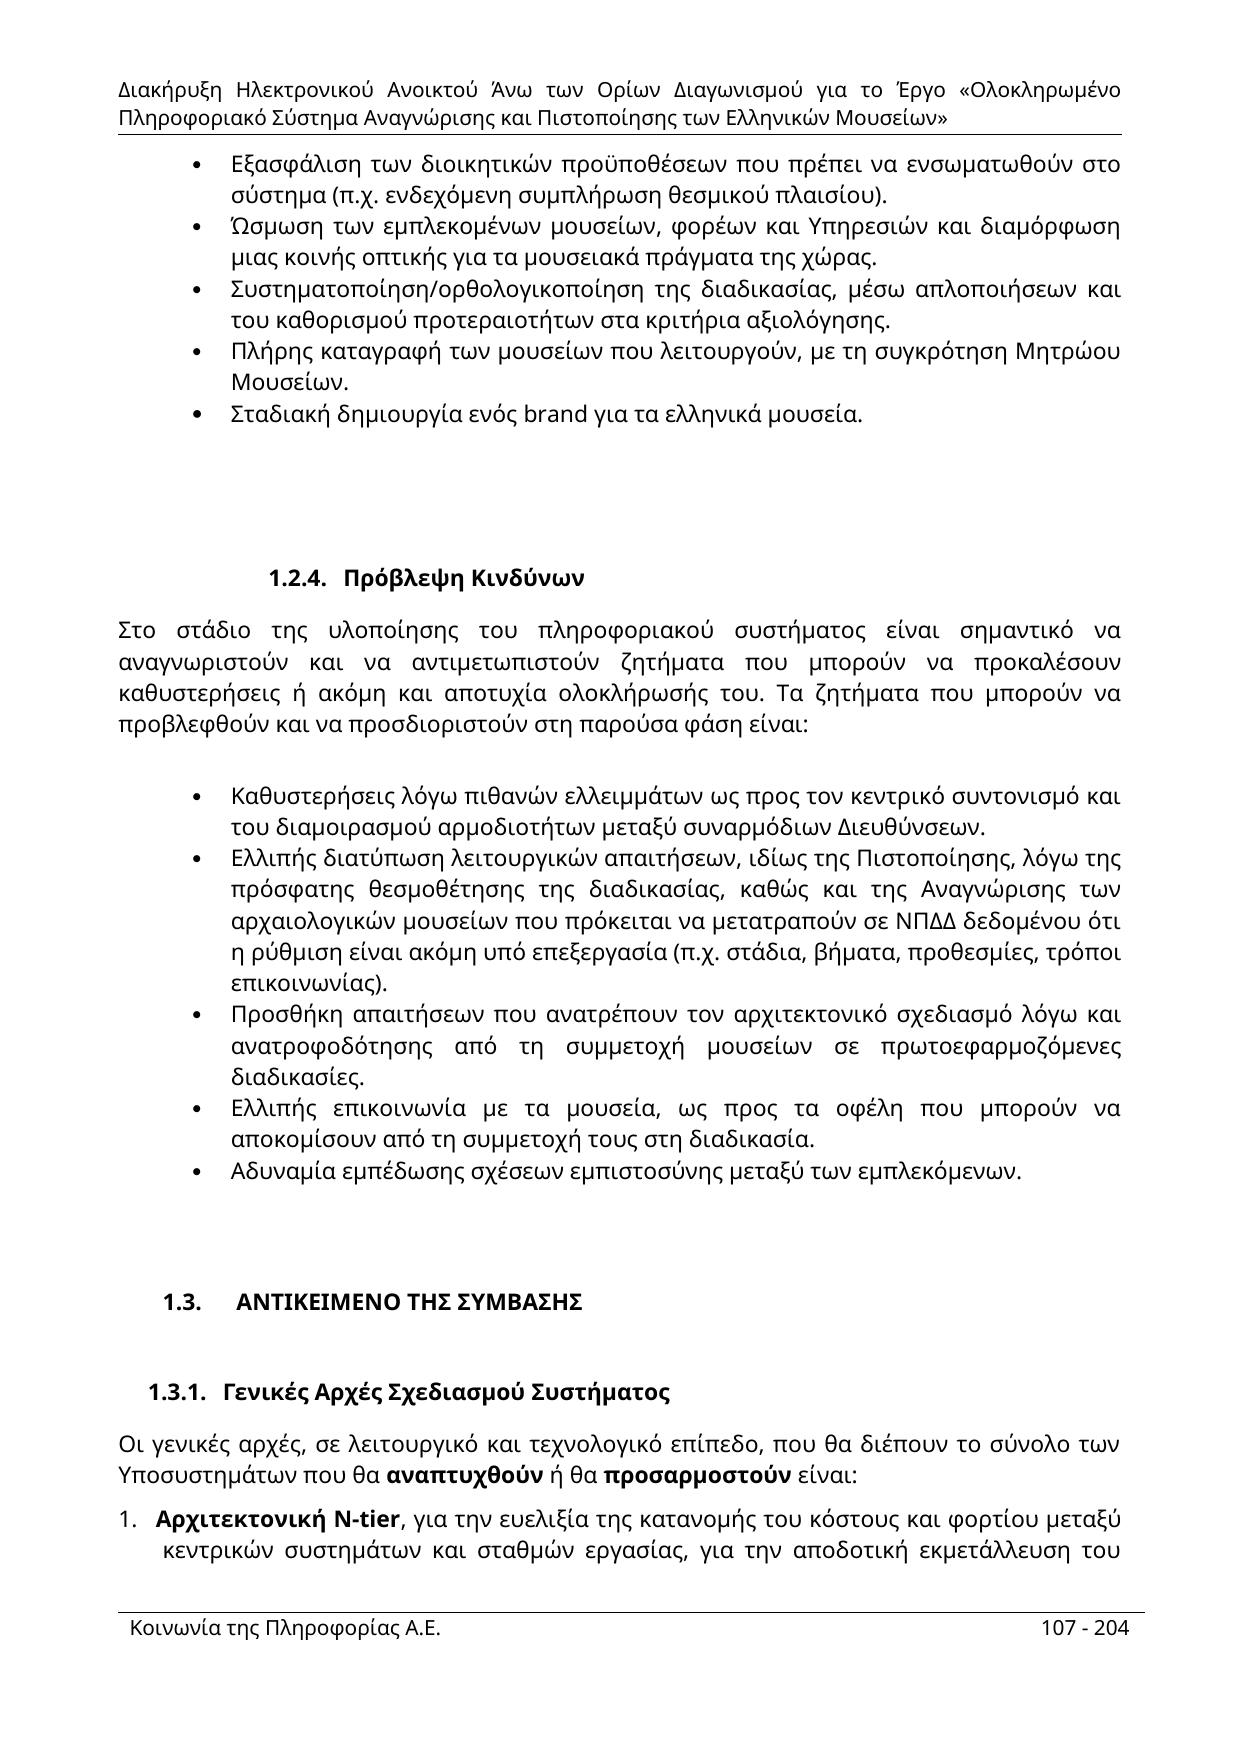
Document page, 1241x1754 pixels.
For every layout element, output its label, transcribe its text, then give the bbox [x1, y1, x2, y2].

list Ελλιπής επικοινωνία με τα μουσεία, ως προς τα οφέλη που μπορούν να αποκομίσουν από τη συμμετοχή τους στη διαδικασία. [193, 1092, 1122, 1155]
list Συστηματοποίηση/ορθολογικοποίηση της διαδικασίας, μέσω απλοποιήσεων και του καθορισμού προτεραιοτήτων στα κριτήρια αξιολόγησης. [193, 272, 1122, 335]
list Ελλιπής διατύπωση λειτουργικών απαιτήσεων, ιδίως της Πιστοποίησης, λόγω της πρόσφατης θεσμοθέτησης της διαδικασίας, καθώς και της Αναγνώρισης των αρχαιολογικών μουσείων που πρόκειται να μετατραπούν σε ΝΠΔΔ δεδομένου ότι η ρύθμιση είναι ακόμη υπό επεξεργασία (π.χ. στάδια, βήματα, προθεσμίες, τρόποι επικοινωνίας). [193, 842, 1122, 998]
list Ώσμωση των εμπλεκομένων μουσείων, φορέων και Υπηρεσιών και διαμόρφωση μιας κοινής οπτικής για τα μουσειακά πράγματα της χώρας. [193, 210, 1122, 272]
subtitle ΑΝΤΙΚΕΙΜΕΝΟ ΤΗΣ ΣΥΜΒΑΣΗΣ [162, 1286, 1122, 1317]
subtitle Γενικές Αρχές Σχεδιασμού Συστήματος [148, 1376, 1122, 1407]
subtitle Πρόβλεψη Κινδύνων [268, 562, 1122, 593]
list Προσθήκη απαιτήσεων που ανατρέπουν τον αρχιτεκτονικό σχεδιασμό λόγω και ανατροφοδότησης από τη συμμετοχή μουσείων σε πρωτοεφαρμοζόμενες διαδικασίες. [193, 998, 1122, 1092]
list Σταδιακή δημιουργία ενός brand για τα ελληνικά μουσεία. [193, 397, 1122, 429]
text Οι γενικές αρχές, σε λειτουργικό και τεχνολογικό επίπεδο, που θα διέπουν το σύνολο των Υποσυστημάτων που θα αναπτυχθούν ή θα προσαρμοστούν είναι: [118, 1428, 1122, 1490]
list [118, 1503, 1122, 1565]
text Στο στάδιο της υλοποίησης του πληροφοριακού συστήματος είναι σημαντικό να αναγνωριστούν και να αντιμετωπιστούν ζητήματα που μπορούν να προκαλέσουν καθυστερήσεις ή ακόμη και αποτυχία ολοκλήρωσής του. Τα ζητήματα που μπορούν να προβλεφθούν και να προσδιοριστούν στη παρούσα φάση είναι: [118, 614, 1122, 739]
list Πλήρης καταγραφή των μουσείων που λειτουργούν, με τη συγκρότηση Μητρώου Μουσείων. [193, 335, 1122, 397]
list Αδυναμία εμπέδωσης σχέσεων εμπιστοσύνης μεταξύ των εμπλεκόμενων. [193, 1155, 1122, 1186]
list Καθυστερήσεις λόγω πιθανών ελλειμμάτων ως προς τον κεντρικό συντονισμό και του διαμοιρασμού αρμοδιοτήτων μεταξύ συναρμόδιων Διευθύνσεων. [193, 780, 1122, 842]
list Εξασφάλιση των διοικητικών προϋποθέσεων που πρέπει να ενσωματωθούν στο σύστημα (π.χ. ενδεχόμενη συμπλήρωση θεσμικού πλαισίου). [193, 147, 1122, 210]
